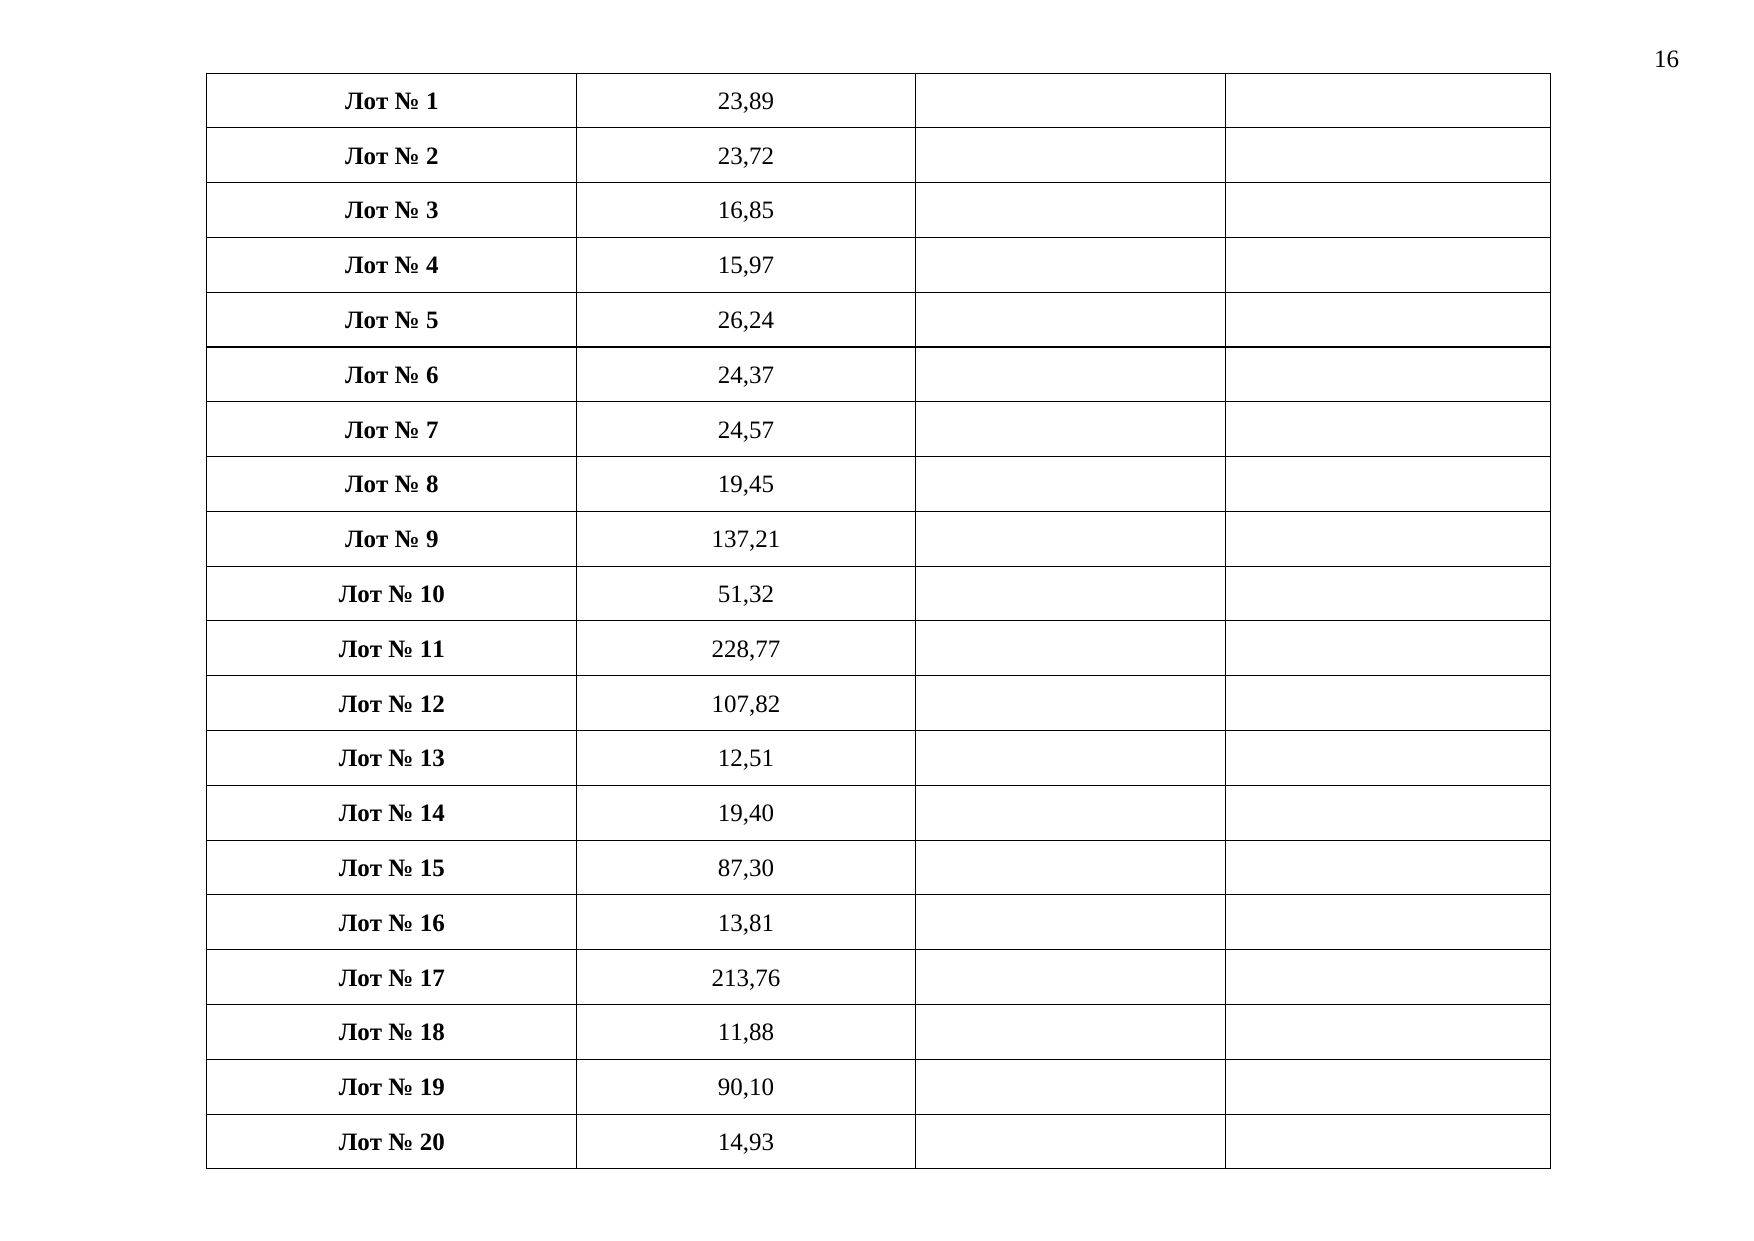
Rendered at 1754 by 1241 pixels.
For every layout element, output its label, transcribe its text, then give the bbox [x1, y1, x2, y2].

table_cell [916, 731, 1225, 785]
table_cell [1226, 128, 1550, 182]
table_cell 87,30 [577, 841, 915, 894]
table_cell Лот № 16 [207, 895, 576, 949]
table_cell [916, 183, 1225, 237]
table_cell Лот № 19 [207, 1060, 576, 1113]
table_cell [916, 457, 1225, 511]
table_cell [1226, 348, 1550, 401]
table_cell [1226, 786, 1550, 839]
table_cell 23,72 [577, 128, 915, 182]
table_cell 90,10 [577, 1060, 915, 1113]
table_cell 11,88 [577, 1005, 915, 1059]
table_cell Лот № 20 [207, 1115, 576, 1168]
table_cell Лот № 1 [207, 74, 576, 127]
table_cell [1226, 1060, 1550, 1113]
table_cell [916, 402, 1225, 456]
table_cell [1226, 402, 1550, 456]
table_cell [916, 676, 1225, 730]
table_cell [1226, 457, 1550, 511]
table_cell Лот № 12 [207, 676, 576, 730]
table_cell [916, 895, 1225, 949]
table_cell Лот № 10 [207, 567, 576, 620]
table_cell 228,77 [577, 621, 915, 675]
table_cell 24,57 [577, 402, 915, 456]
table_cell Лот № 15 [207, 841, 576, 894]
table_cell [916, 348, 1225, 401]
table_cell Лот № 6 [207, 348, 576, 401]
table_cell Лот № 5 [207, 293, 576, 346]
table_cell Лот № 3 [207, 183, 576, 237]
table_cell [1226, 895, 1550, 949]
table_cell [1226, 567, 1550, 620]
table_cell Лот № 18 [207, 1005, 576, 1059]
table_cell 19,45 [577, 457, 915, 511]
table_cell [1226, 621, 1550, 675]
table_cell [1226, 512, 1550, 566]
table_cell [916, 1115, 1225, 1168]
table_cell 15,97 [577, 238, 915, 292]
table_cell [916, 567, 1225, 620]
table_cell [916, 950, 1225, 1004]
table_cell [916, 512, 1225, 566]
table_cell 12,51 [577, 731, 915, 785]
table_cell [1226, 238, 1550, 292]
table_cell [1226, 1005, 1550, 1059]
table_cell [916, 841, 1225, 894]
table_cell 23,89 [577, 74, 915, 127]
table_cell [1226, 731, 1550, 785]
table_cell 13,81 [577, 895, 915, 949]
table_cell [1226, 183, 1550, 237]
table_cell Лот № 11 [207, 621, 576, 675]
table_cell Лот № 8 [207, 457, 576, 511]
table_cell [916, 128, 1225, 182]
table_cell Лот № 9 [207, 512, 576, 566]
table_cell [916, 621, 1225, 675]
table_cell Лот № 7 [207, 402, 576, 456]
table_cell 107,82 [577, 676, 915, 730]
table_cell [916, 786, 1225, 839]
table_cell [1226, 950, 1550, 1004]
table_cell 213,76 [577, 950, 915, 1004]
table_cell 14,93 [577, 1115, 915, 1168]
table_cell 16,85 [577, 183, 915, 237]
table_cell 51,32 [577, 567, 915, 620]
table_cell [1226, 293, 1550, 346]
table_cell 24,37 [577, 348, 915, 401]
table_cell [916, 293, 1225, 346]
table_cell Лот № 4 [207, 238, 576, 292]
table_cell [916, 1060, 1225, 1113]
table_cell [916, 1005, 1225, 1059]
table_cell Лот № 17 [207, 950, 576, 1004]
table_cell Лот № 2 [207, 128, 576, 182]
table_cell [916, 74, 1225, 127]
table_cell [1226, 841, 1550, 894]
table_cell [1226, 676, 1550, 730]
table_cell 19,40 [577, 786, 915, 839]
table_cell Лот № 13 [207, 731, 576, 785]
table_cell 137,21 [577, 512, 915, 566]
table_cell [916, 238, 1225, 292]
table_cell Лот № 14 [207, 786, 576, 839]
table_cell [1226, 1115, 1550, 1168]
table_cell 26,24 [577, 293, 915, 346]
table_cell [1226, 74, 1550, 127]
